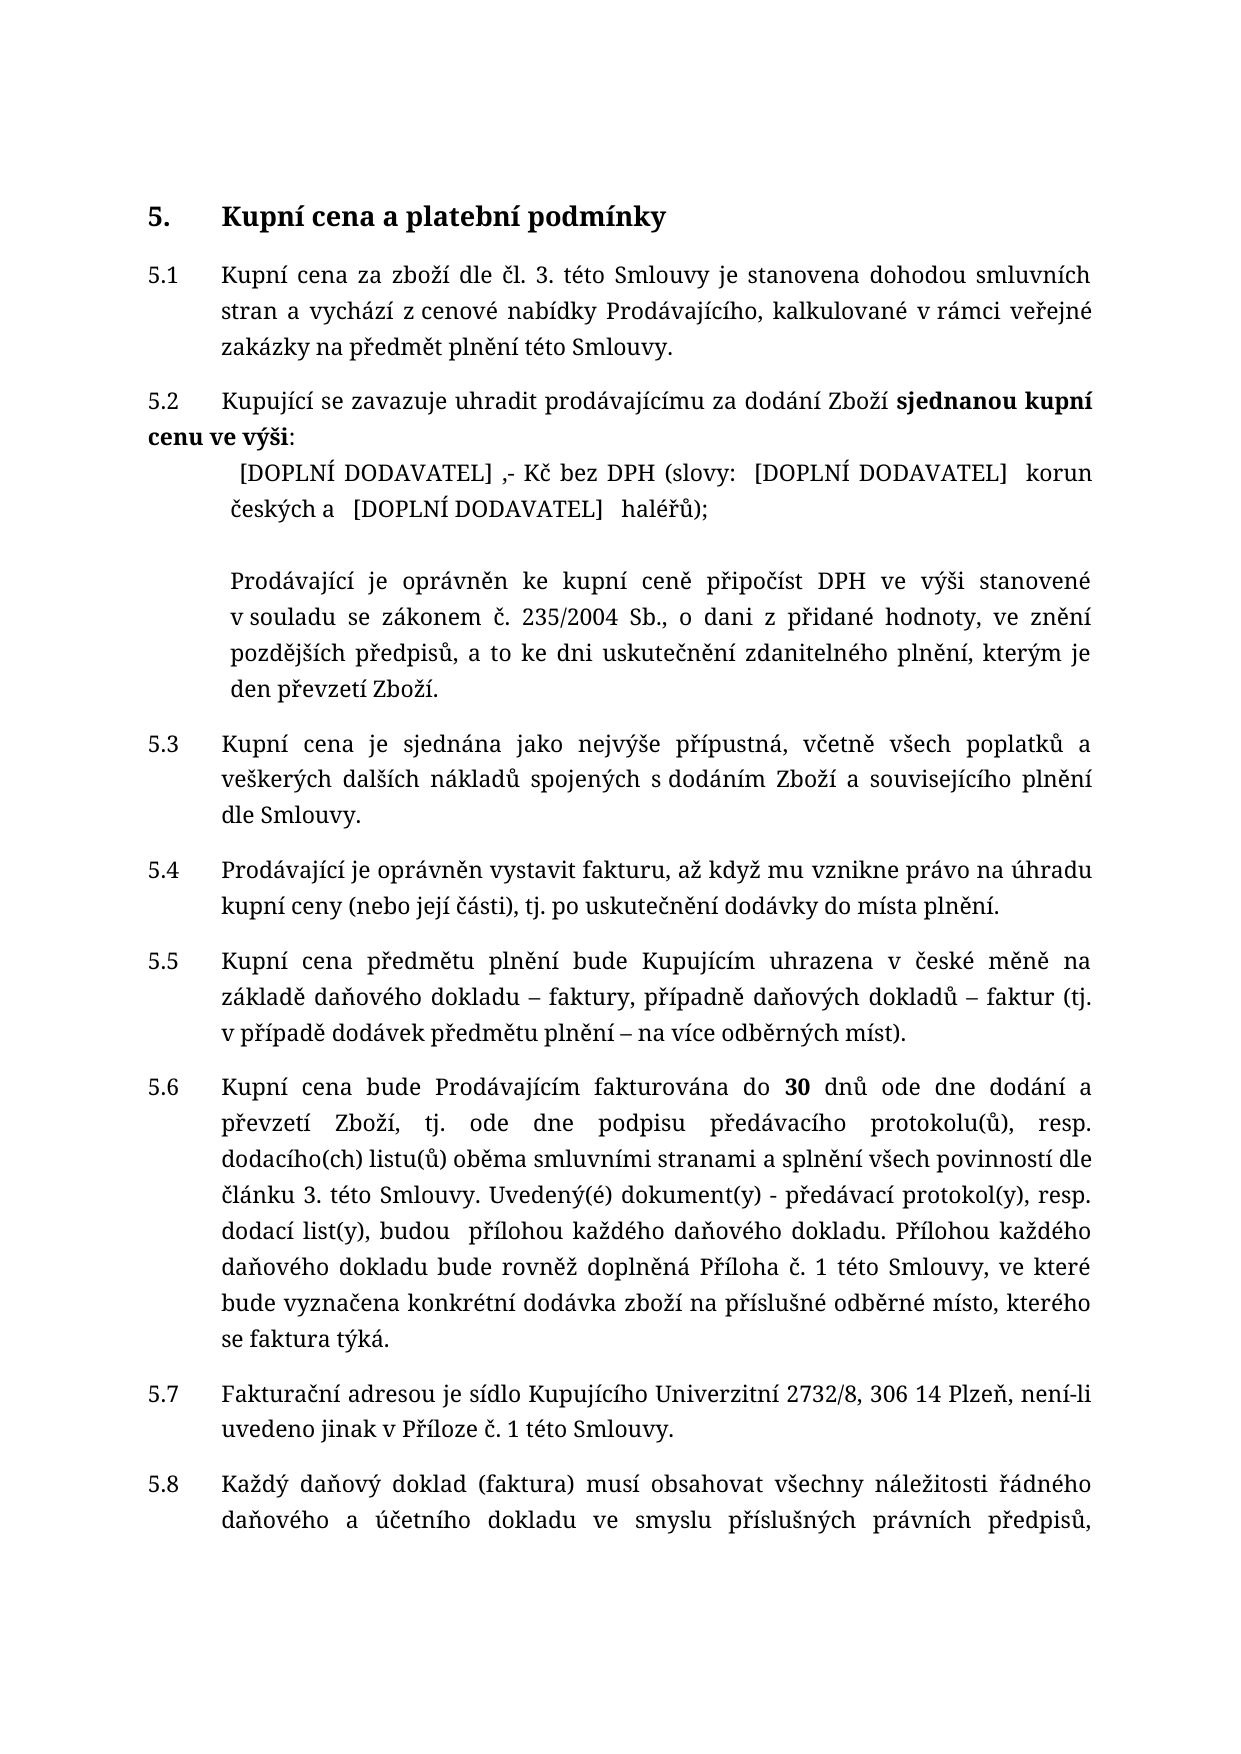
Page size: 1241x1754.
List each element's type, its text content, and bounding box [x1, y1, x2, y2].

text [148, 1468, 1093, 1535]
list [DOPLNÍ DODAVATEL] ,- Kč bez DPH (slovy: [DOPLNÍ DODAVATEL] korun českých a [DOPLNÍ DODAVATEL] haléřů); [230, 457, 1093, 524]
text 5.2 Kupující se zavazuje uhradit prodávajícímu za dodání Zboží sjednanou kupní cenu ve výši: [148, 385, 1093, 452]
text 5.1 Kupní cena za zboží dle čl. 3. této Smlouvy je stanovena dohodou smluvních stran a vychází z cenové nabídky Prodávajícího, kalkulované v rámci veřejné zakázky na předmět plnění této Smlouvy. [148, 259, 1093, 362]
text 5. Kupní cena a platební podmínky [148, 198, 1093, 234]
text 5.5 Kupní cena předmětu plnění bude Kupujícím uhrazena v české měně na základě daňového dokladu – faktury, případně daňových dokladů – faktur (tj. v případě dodávek předmětu plnění – na více odběrných míst). [148, 945, 1093, 1048]
text 5.4 Prodávající je oprávněn vystavit fakturu, až když mu vznikne právo na úhradu kupní ceny (nebo její části), tj. po uskutečnění dodávky do místa plnění. [148, 854, 1093, 921]
text 5.7 Fakturační adresou je sídlo Kupujícího Univerzitní 2732/8, 306 14 Plzeň, není-li uvedeno jinak v Příloze č. 1 této Smlouvy. [148, 1377, 1093, 1445]
text 5.3 Kupní cena je sjednána jako nejvýše přípustná, včetně všech poplatků a veškerých dalších nákladů spojených s dodáním Zboží a souvisejícího plnění dle Smlouvy. [148, 727, 1093, 831]
text 5.6 Kupní cena bude Prodávajícím fakturována do 30 dnů ode dne dodání a převzetí Zboží, tj. ode dne podpisu předávacího protokolu(ů), resp. dodacího(ch) listu(ů) oběma smluvními stranami a splnění všech povinností dle článku 3. této Smlouvy. Uvedený(é) dokument(y) - předávací protokol(y), resp. dodací list(y), budou přílohou každého daňového dokladu. Přílohou každého daňového dokladu bude rovněž doplněná Příloha č. 1 této Smlouvy, ve které bude vyznačena konkrétní dodávka zboží na příslušné odběrné místo, kterého se faktura týká. [148, 1071, 1093, 1354]
list Prodávající je oprávněn ke kupní ceně připočíst DPH ve výši stanovené v souladu se zákonem č. 235/2004 Sb., o dani z přidané hodnoty, ve znění pozdějších předpisů, a to ke dni uskutečnění zdanitelného plnění, kterým je den převzetí Zboží. [230, 565, 1093, 704]
